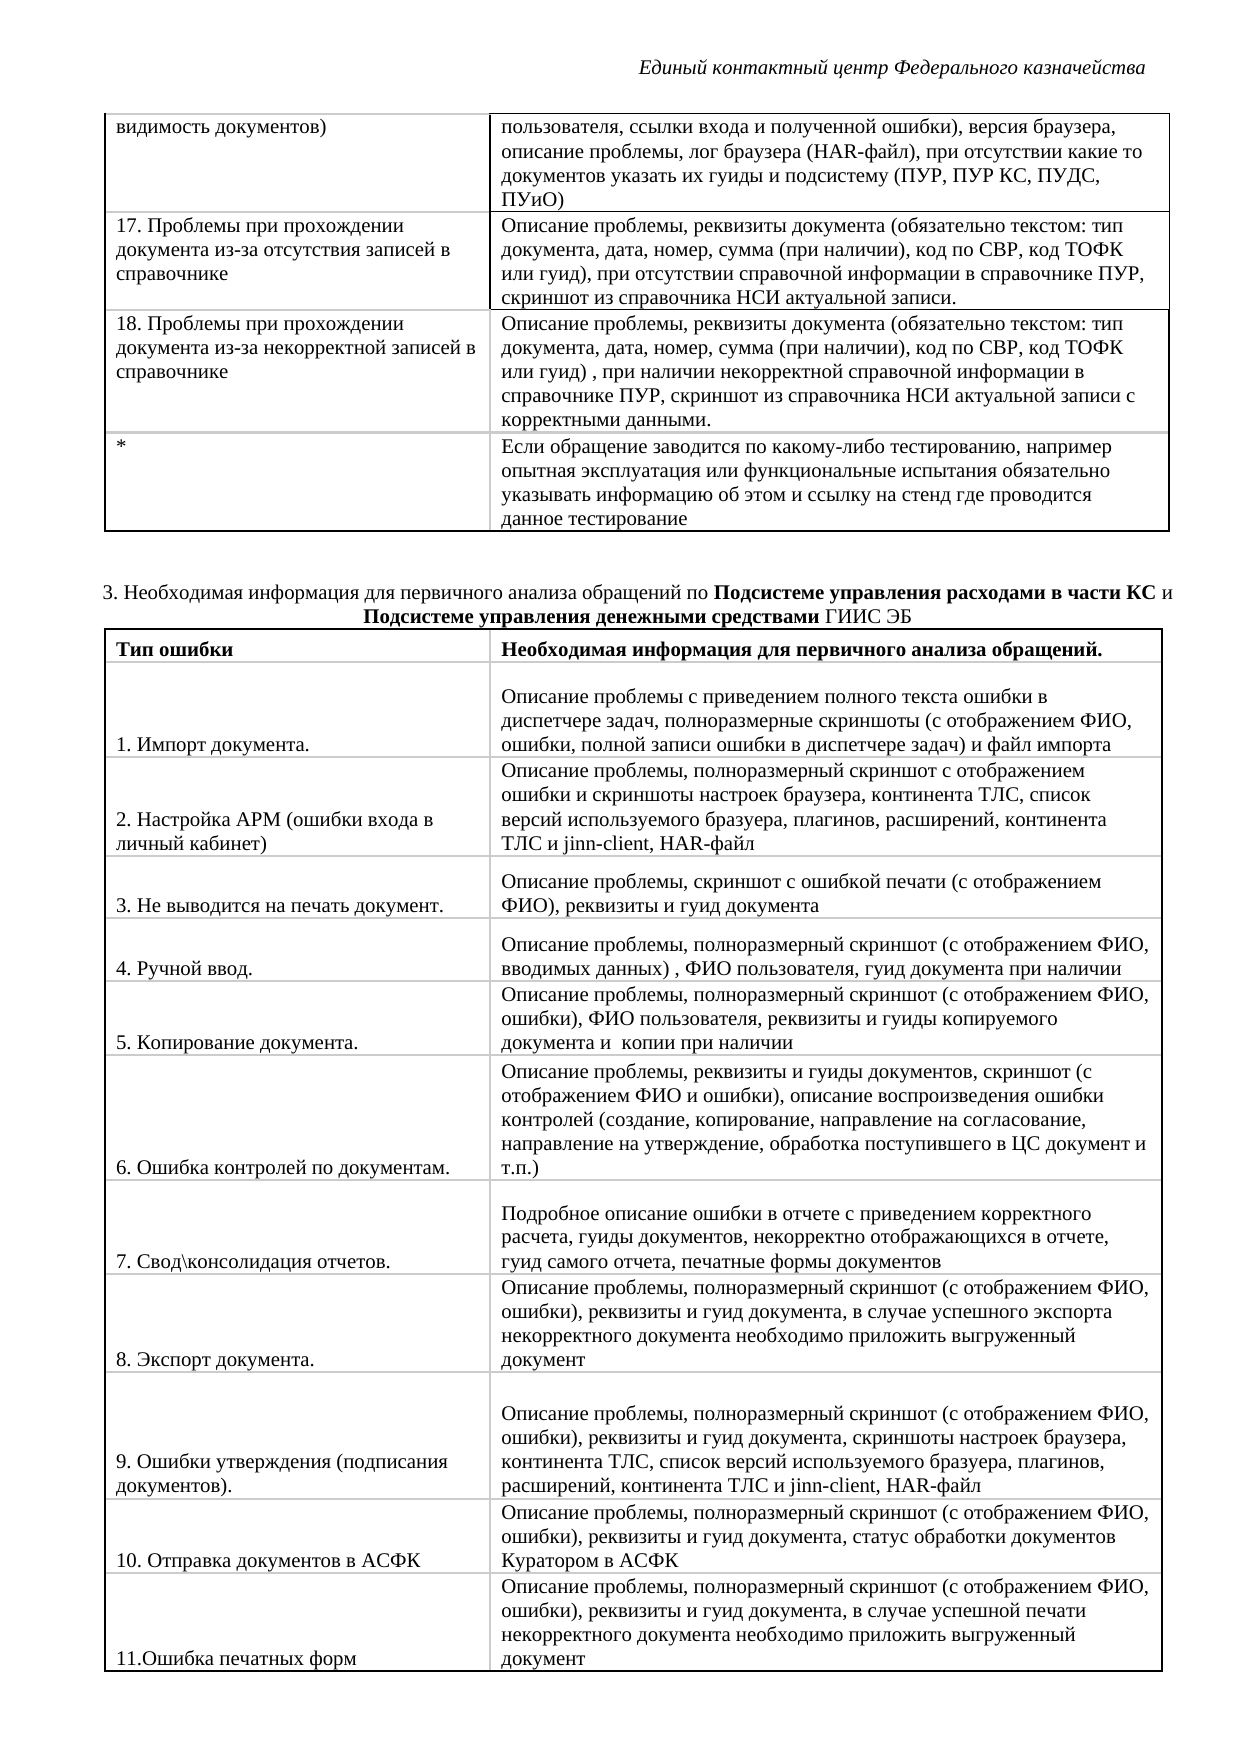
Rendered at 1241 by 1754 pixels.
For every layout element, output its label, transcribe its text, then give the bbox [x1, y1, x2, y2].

table_cell Подробное описание ошибки в отчете с приведением корректного расчета, гуиды документов, некорректно отображающихся в отчете, гуид самого отчета, печатные формы документов [491, 1181, 1161, 1273]
table_cell * [106, 434, 489, 530]
table_header Необходимая информация для первичного анализа обращений. [491, 630, 1161, 661]
table_cell 4. Ручной ввод. [106, 919, 489, 979]
table_cell Описание проблемы, реквизиты и гуиды документов, скриншот (с отображением ФИО и ошибки), описание воспроизведения ошибки контролей (создание, копирование, направление на согласование, направление на утверждение, обработка поступившего в ЦС документ и т.п.) [491, 1056, 1161, 1179]
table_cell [106, 115, 489, 211]
table_cell Описание проблемы, полноразмерный скриншот (с отображением ФИО, вводимых данных) , ФИО пользователя, гуид документа при наличии [491, 919, 1161, 979]
text 3. Необходимая информация для первичного анализа обращений по Подсистеме управления расходами в части КС и Подсистеме управления денежными средствами ГИИС ЭБ [94, 580, 1181, 628]
table_cell 5. Копирование документа. [106, 982, 489, 1054]
table_cell Если обращение заводится по какому-либо тестированию, например опытная эксплуатация или функциональные испытания обязательно указывать информацию об этом и ссылку на стенд где проводится данное тестирование [491, 434, 1168, 530]
table_cell 9. Ошибки утверждения (подписания документов). [106, 1373, 489, 1497]
table_cell 17. Проблемы при прохождении документа из-за отсутствия записей в справочнике [106, 213, 489, 309]
table_cell 1. Импорт документа. [106, 663, 489, 756]
table_cell 8. Экспорт документа. [106, 1275, 489, 1371]
table_cell 10. Отправка документов в АСФК [106, 1500, 489, 1572]
table_cell Описание проблемы, полноразмерный скриншот (с отображением ФИО, ошибки), реквизиты и гуид документа, в случае успешного экспорта некорректного документа необходимо приложить выгруженный документ [491, 1275, 1161, 1371]
table_cell Описание проблемы, реквизиты документа (обязательно текстом: тип документа, дата, номер, сумма (при наличии), код по СВР, код ТОФК или гуид) , при наличии некорректной справочной информации в справочнике ПУР, скриншот из справочника НСИ актуальной записи с корректными данными. [491, 310, 1168, 431]
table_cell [491, 114, 1169, 211]
table_cell Описание проблемы, полноразмерный скриншот (с отображением ФИО, ошибки), реквизиты и гуид документа, скриншоты настроек браузера, континента ТЛС, список версий используемого бразуера, плагинов, расширений, континента ТЛС и jinn-client, HAR-файл [491, 1373, 1161, 1497]
table_cell 2. Настройка АРМ (ошибки входа в личный кабинет) [106, 758, 489, 854]
table_cell Описание проблемы, реквизиты документа (обязательно текстом: тип документа, дата, номер, сумма (при наличии), код по СВР, код ТОФК или гуид), при отсутствии справочной информации в справочнике ПУР, скриншот из справочника НСИ актуальной записи. [491, 212, 1169, 309]
table_cell Описание проблемы, полноразмерный скриншот (с отображением ФИО, ошибки), реквизиты и гуид документа, статус обработки документов Куратором в АСФК [491, 1500, 1161, 1572]
table_cell Описание проблемы, полноразмерный скриншот (с отображением ФИО, ошибки), ФИО пользователя, реквизиты и гуиды копируемого документа и копии при наличии [491, 982, 1161, 1054]
table_cell Описание проблемы, скриншот с ошибкой печати (с отображением ФИО), реквизиты и гуид документа [491, 857, 1161, 917]
table_cell 3. Не выводится на печать документ. [106, 857, 489, 917]
table_cell 7. Свод\консолидация отчетов. [106, 1181, 489, 1273]
table_cell 18. Проблемы при прохождении документа из-за некорректной записей в справочнике [106, 311, 489, 431]
table_cell Описание проблемы, полноразмерный скриншот (с отображением ФИО, ошибки), реквизиты и гуид документа, в случае успешной печати некорректного документа необходимо приложить выгруженный документ [491, 1574, 1161, 1670]
table_cell Описание проблемы с приведением полного текста ошибки в диспетчере задач, полноразмерные скриншоты (с отображением ФИО, ошибки, полной записи ошибки в диспетчере задач) и файл импорта [491, 663, 1161, 756]
table_cell 11.Ошибка печатных форм [106, 1574, 489, 1670]
table_cell Описание проблемы, полноразмерный скриншот с отображением ошибки и скриншоты настроек браузера, континента ТЛС, список версий используемого бразуера, плагинов, расширений, континента ТЛС и jinn-client, HAR-файл [491, 758, 1161, 854]
table_cell 6. Ошибка контролей по документам. [106, 1056, 489, 1179]
table_header Тип ошибки [106, 630, 489, 661]
